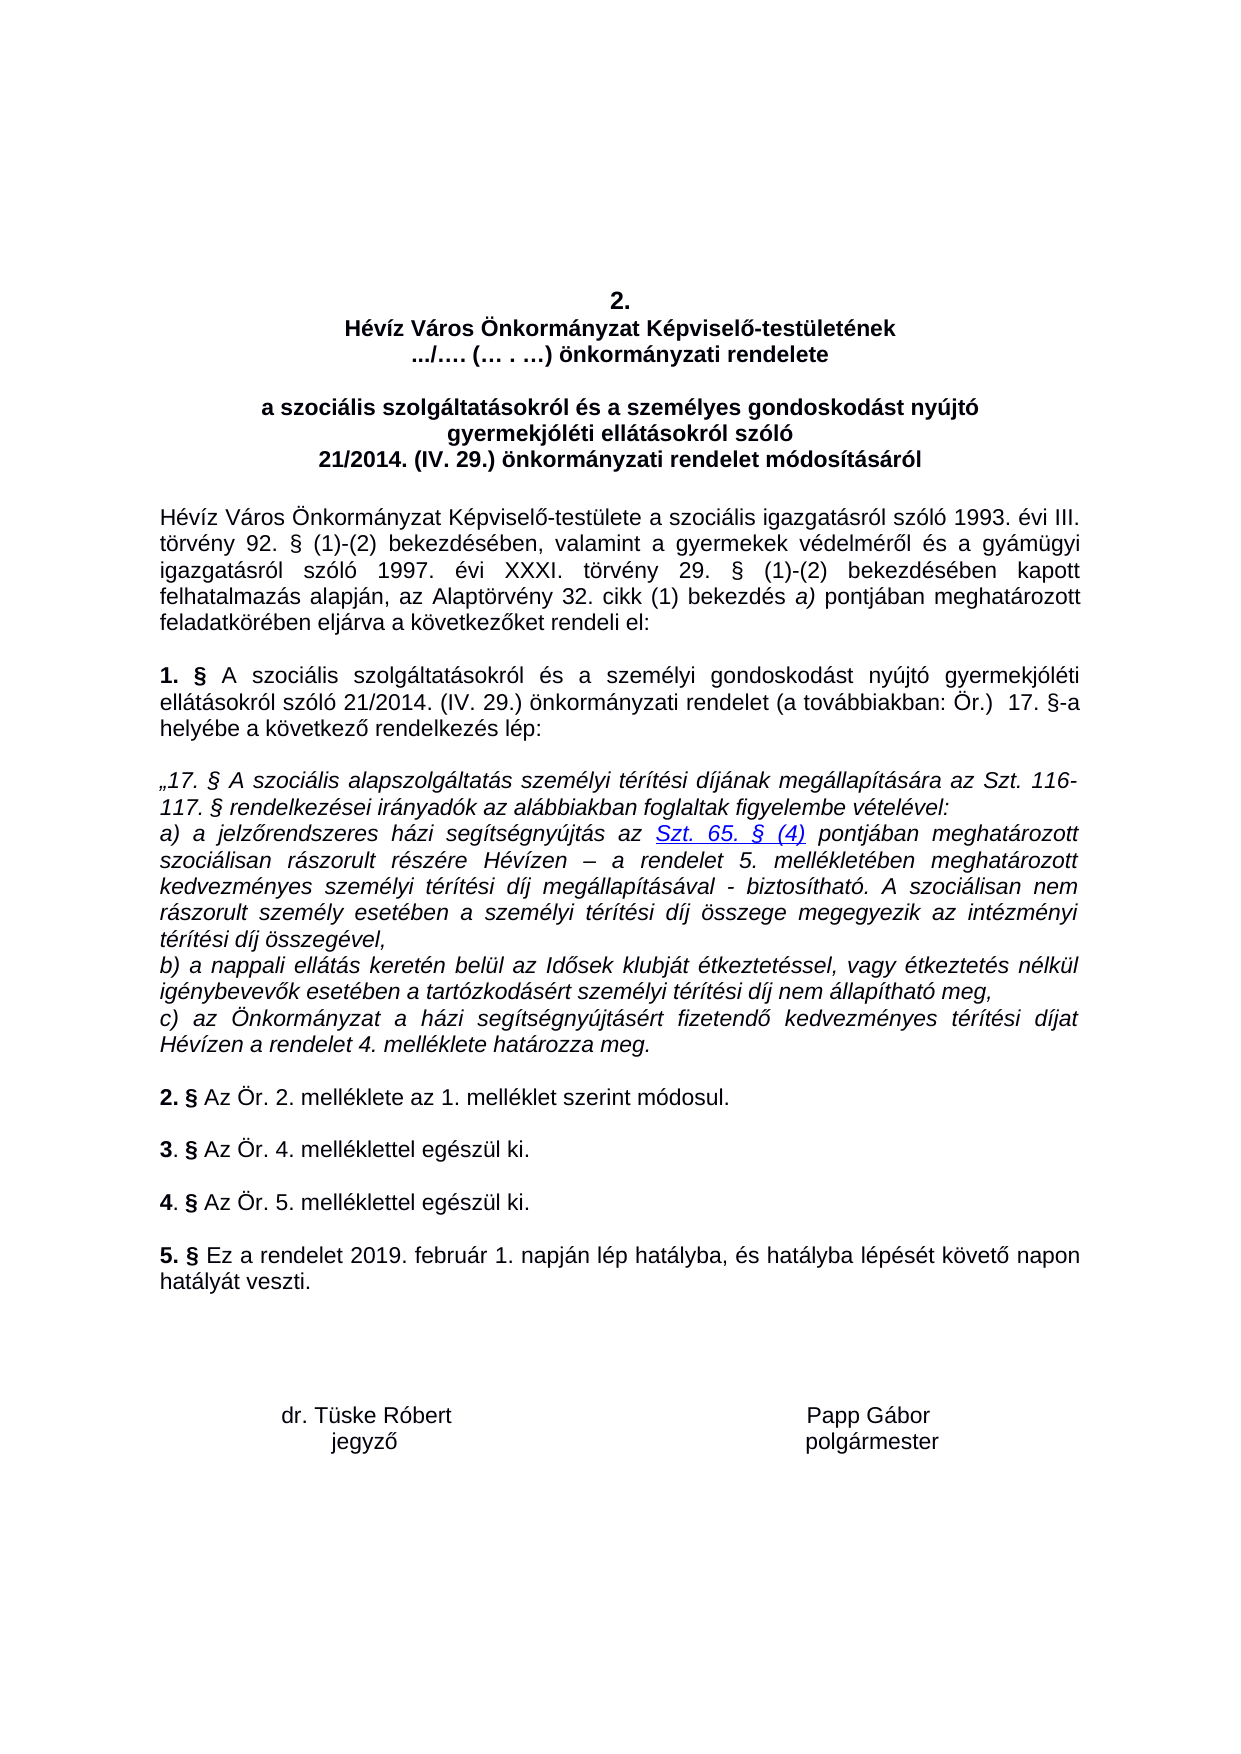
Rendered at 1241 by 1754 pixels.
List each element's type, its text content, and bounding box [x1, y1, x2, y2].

text dr. Tüske Róbert Papp Gábor [197, 1402, 1081, 1428]
text Hévíz Város Önkormányzat Képviselő-testülete a szociális igazgatásról szóló 1993. évi III. törvény 92. § (1)-(2) bekezdésében, valamint a gyermekek védelméről és a gyámügyi igazgatásról szóló 1997. évi XXXI. törvény 29. § (1)-(2) bekezdésében kapott felhatalmazás alapján, az Alaptörvény 32. cikk (1) bekezdés a) pontjában meghatározott feladatkörében eljárva a következőket rendeli el: [159, 504, 1081, 636]
text 3. § Az Ör. 4. melléklettel egészül ki. [159, 1136, 1081, 1163]
text 2. [159, 286, 1081, 314]
text .../…. (… . …) önkormányzati rendelete [159, 341, 1081, 367]
text 5. § Ez a rendelet 2019. február 1. napján lép hatályba, és hatályba lépését követő napon hatályát veszti. [159, 1242, 1081, 1294]
text 4. § Az Ör. 5. melléklettel egészül ki. [159, 1189, 1081, 1216]
text 21/2014. (IV. 29.) önkormányzati rendelet módosításáról [159, 446, 1081, 473]
text c) az Önkormányzat a házi segítségnyújtásért fizetendő kedvezményes térítési díjat Hévízen a rendelet 4. melléklete határozza meg. [159, 1005, 1081, 1057]
text gyermekjóléti ellátásokról szóló [159, 420, 1081, 446]
text Hévíz Város Önkormányzat Képviselő-testületének [159, 314, 1081, 341]
text 2. § Az Ör. 2. melléklete az 1. melléklet szerint módosul. [159, 1084, 1081, 1110]
text jegyző polgármester [159, 1428, 1081, 1454]
text a szociális szolgáltatásokról és a személyes gondoskodást nyújtó [159, 394, 1081, 420]
text 1. § A szociális szolgáltatásokról és a személyi gondoskodást nyújtó gyermekjóléti ellátásokról szóló 21/2014. (IV. 29.) önkormányzati rendelet (a továbbiakban: Ör.) 17. §-a helyébe a következő rendelkezés lép: [159, 662, 1081, 741]
text „17. § A szociális alapszolgáltatás személyi térítési díjának megállapítására az Szt. 116-117. § rendelkezései irányadók az alábbiakban foglaltak figyelembe vételével: [159, 767, 1081, 820]
text b) a nappali ellátás keretén belül az Idősek klubját étkeztetéssel, vagy étkeztetés nélkül igénybevevők esetében a tartózkodásért személyi térítési díj nem állapítható meg, [159, 952, 1081, 1005]
text a) a jelzőrendszeres házi segítségnyújtás az Szt. 65. § (4) pontjában meghatározott szociálisan rászorult részére Hévízen – a rendelet 5. mellékletében meghatározott kedvezményes személyi térítési díj megállapításával - biztosítható. A szociálisan nem rászorult személy esetében a személyi térítési díj összege megegyezik az intézményi térítési díj összegével, [159, 820, 1081, 952]
